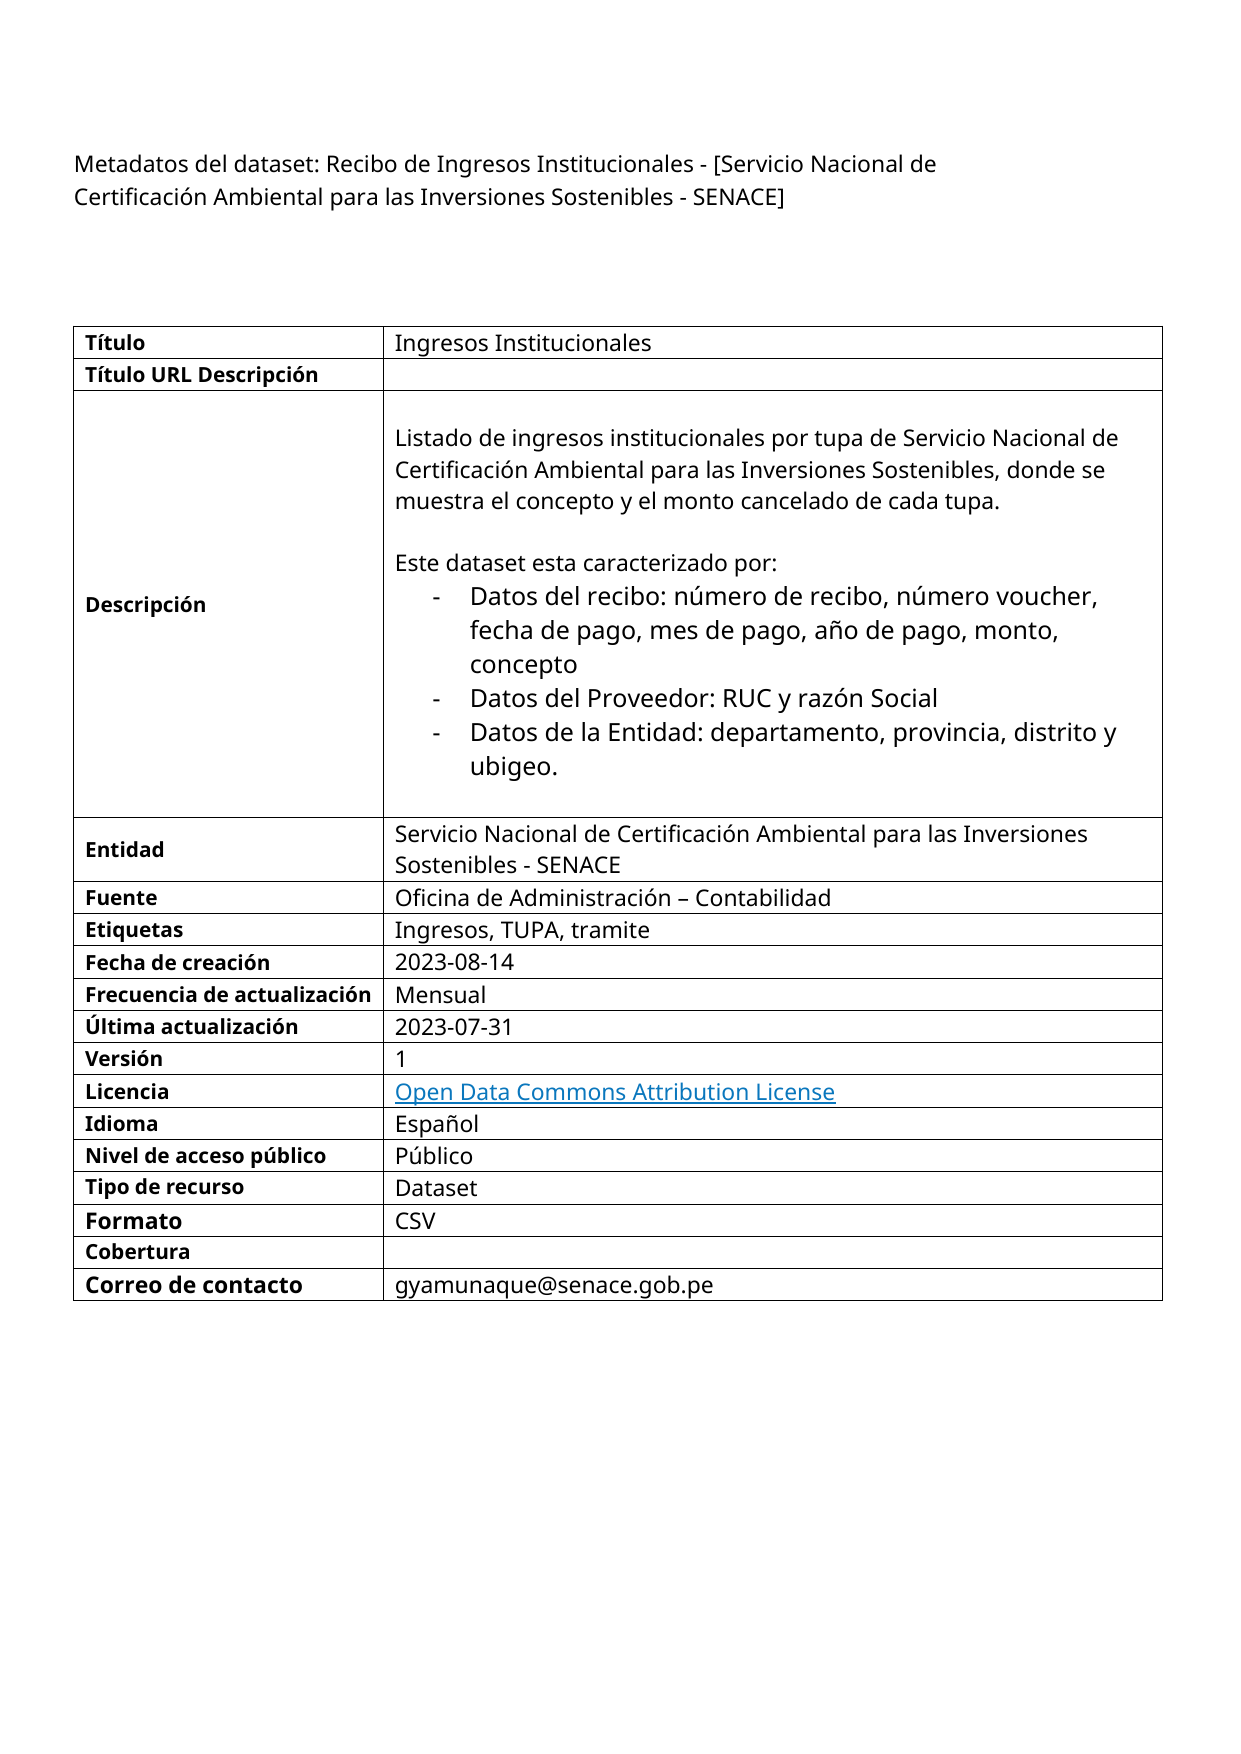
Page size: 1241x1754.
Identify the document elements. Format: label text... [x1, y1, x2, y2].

table_cell Título URL Descripción [74, 359, 383, 390]
table_cell Entidad [74, 818, 383, 881]
table_cell Open Data Commons Attribution License [384, 1075, 1162, 1107]
table_cell 2023-07-31 [384, 1011, 1162, 1042]
table_cell Tipo de recurso [74, 1172, 383, 1203]
table_cell CSV [384, 1205, 1162, 1236]
table_cell Mensual [384, 979, 1162, 1010]
table_cell Fuente [74, 882, 383, 913]
table_cell Etiquetas [74, 914, 383, 945]
table_cell Listado de ingresos institucionales por tupa de Servicio Nacional de Certificación Ambiental para las Inversiones Sostenibles, donde se muestra el concepto y el monto cancelado de cada tupa. Este dataset esta caracterizado por: Datos del recibo: número de recibo, número voucher, fecha de pago, mes de pago, año de pago, monto, concepto Datos del Proveedor: RUC y razón Social Datos de la Entidad: departamento, provincia, distrito y ubigeo. [384, 391, 1162, 817]
table_cell Formato [74, 1205, 383, 1236]
table_header Título [74, 327, 383, 358]
table_cell Frecuencia de actualización [74, 979, 383, 1010]
table_cell [384, 1237, 1162, 1268]
table_cell Ingresos, TUPA, tramite [384, 914, 1162, 945]
table_cell [384, 359, 1162, 390]
table_cell Idioma [74, 1108, 383, 1139]
table_cell 1 [384, 1043, 1162, 1074]
table_cell Cobertura [74, 1237, 383, 1268]
table_cell Público [384, 1140, 1162, 1171]
text Metadatos del dataset: Recibo de Ingresos Institucionales - [Servicio Nacional de Certificación Ambiental para las Inversiones Sostenibles - SENACE] [74, 148, 1063, 213]
table_cell Última actualización [74, 1011, 383, 1042]
table_cell Nivel de acceso público [74, 1140, 383, 1171]
table_cell Servicio Nacional de Certificación Ambiental para las Inversiones Sostenibles - SENACE [384, 818, 1162, 881]
table_cell Fecha de creación [74, 946, 383, 977]
table_cell Oficina de Administración – Contabilidad [384, 882, 1162, 913]
table_cell gyamunaque@senace.gob.pe [384, 1269, 1162, 1300]
table_cell Español [384, 1108, 1162, 1139]
table_cell Descripción [74, 391, 383, 817]
table_cell 2023-08-14 [384, 946, 1162, 977]
table_header Ingresos Institucionales [384, 327, 1162, 358]
table_cell Licencia [74, 1075, 383, 1107]
table_cell Dataset [384, 1172, 1162, 1203]
table_cell Versión [74, 1043, 383, 1074]
table_cell Correo de contacto [74, 1269, 383, 1300]
